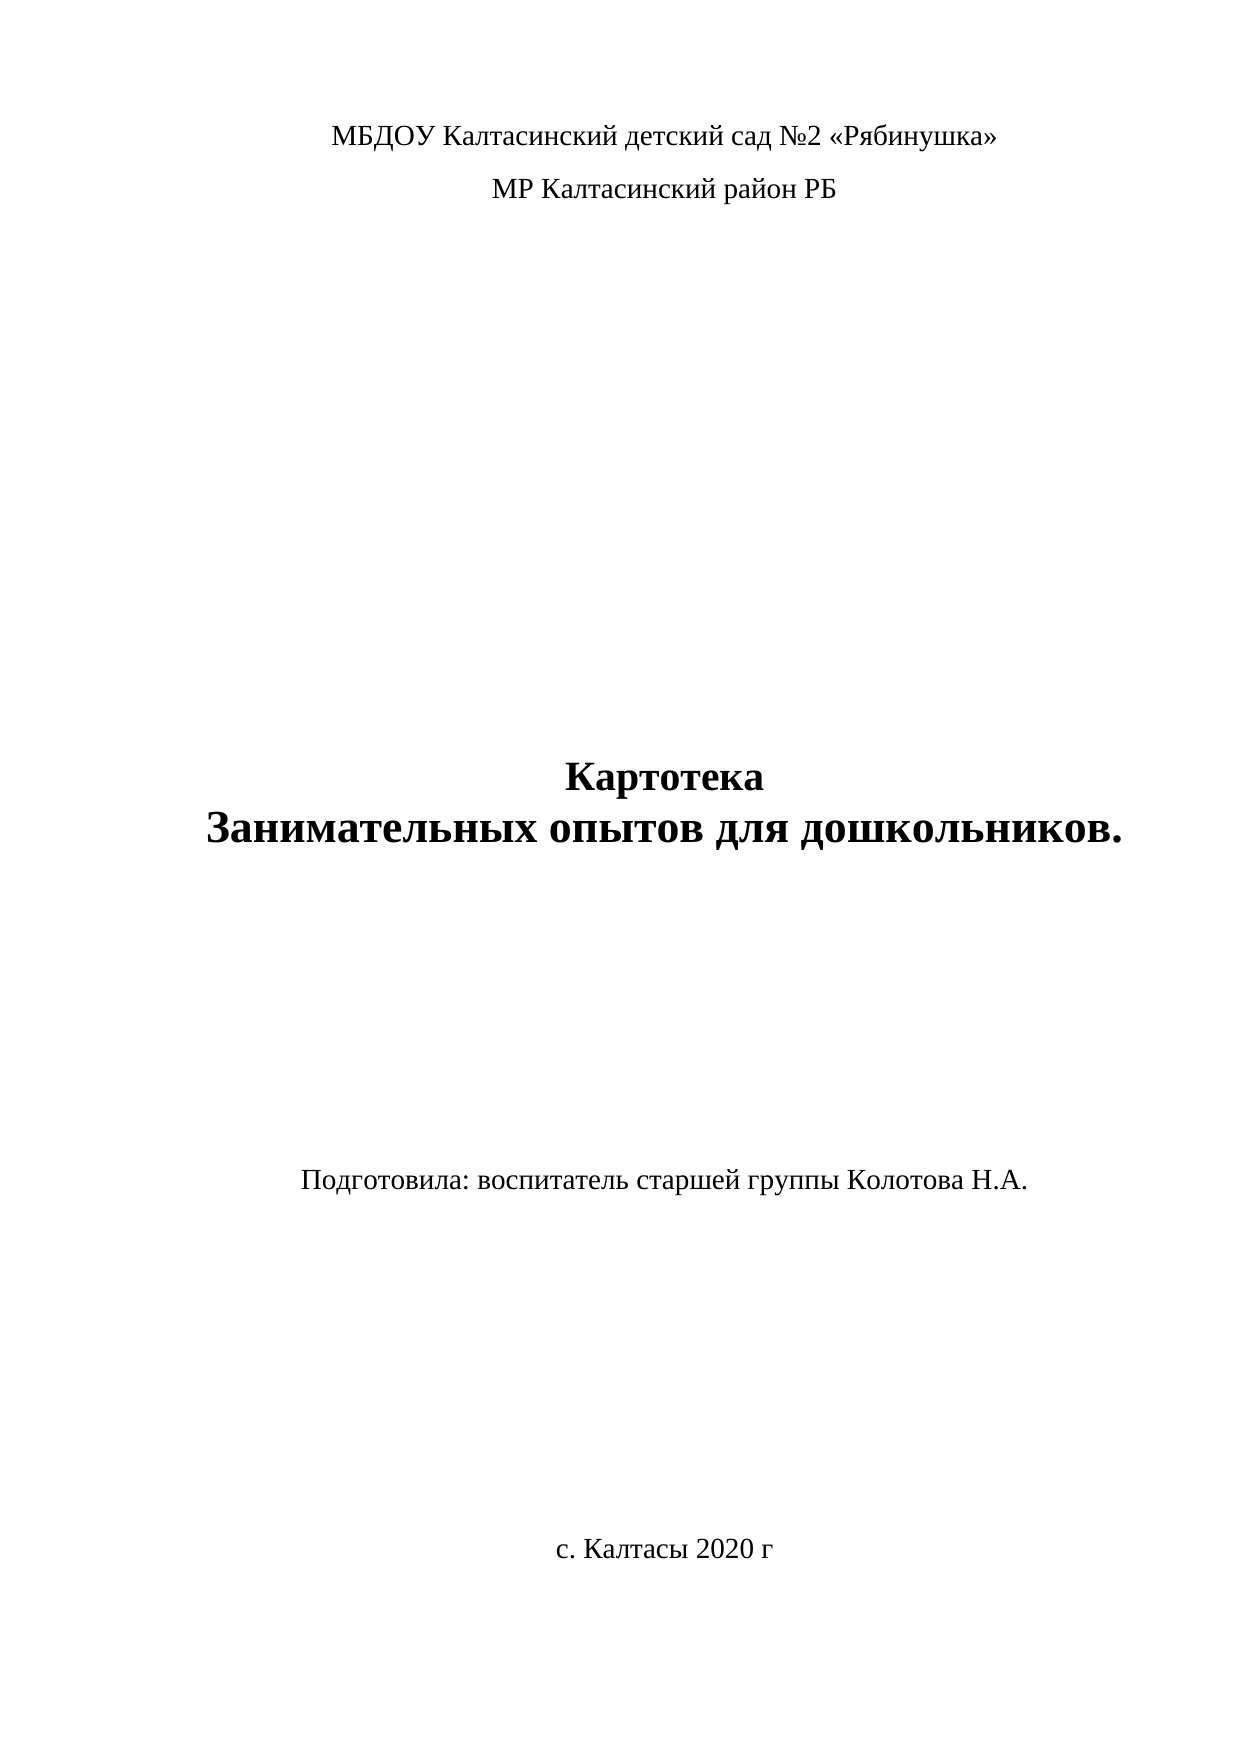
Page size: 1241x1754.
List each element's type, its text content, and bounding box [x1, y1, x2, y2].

text с. Калтасы 2020 г [177, 1532, 1152, 1565]
text МР Калтасинский район РБ [177, 171, 1152, 204]
text Подготовила: воспитатель старшей группы Колотова Н.А. [177, 1162, 1152, 1195]
text МБДОУ Калтасинский детский сад №2 «Рябинушка» [177, 118, 1152, 152]
text Занимательных опытов для дошкольников. [177, 800, 1152, 852]
text Картотека [177, 752, 1152, 800]
